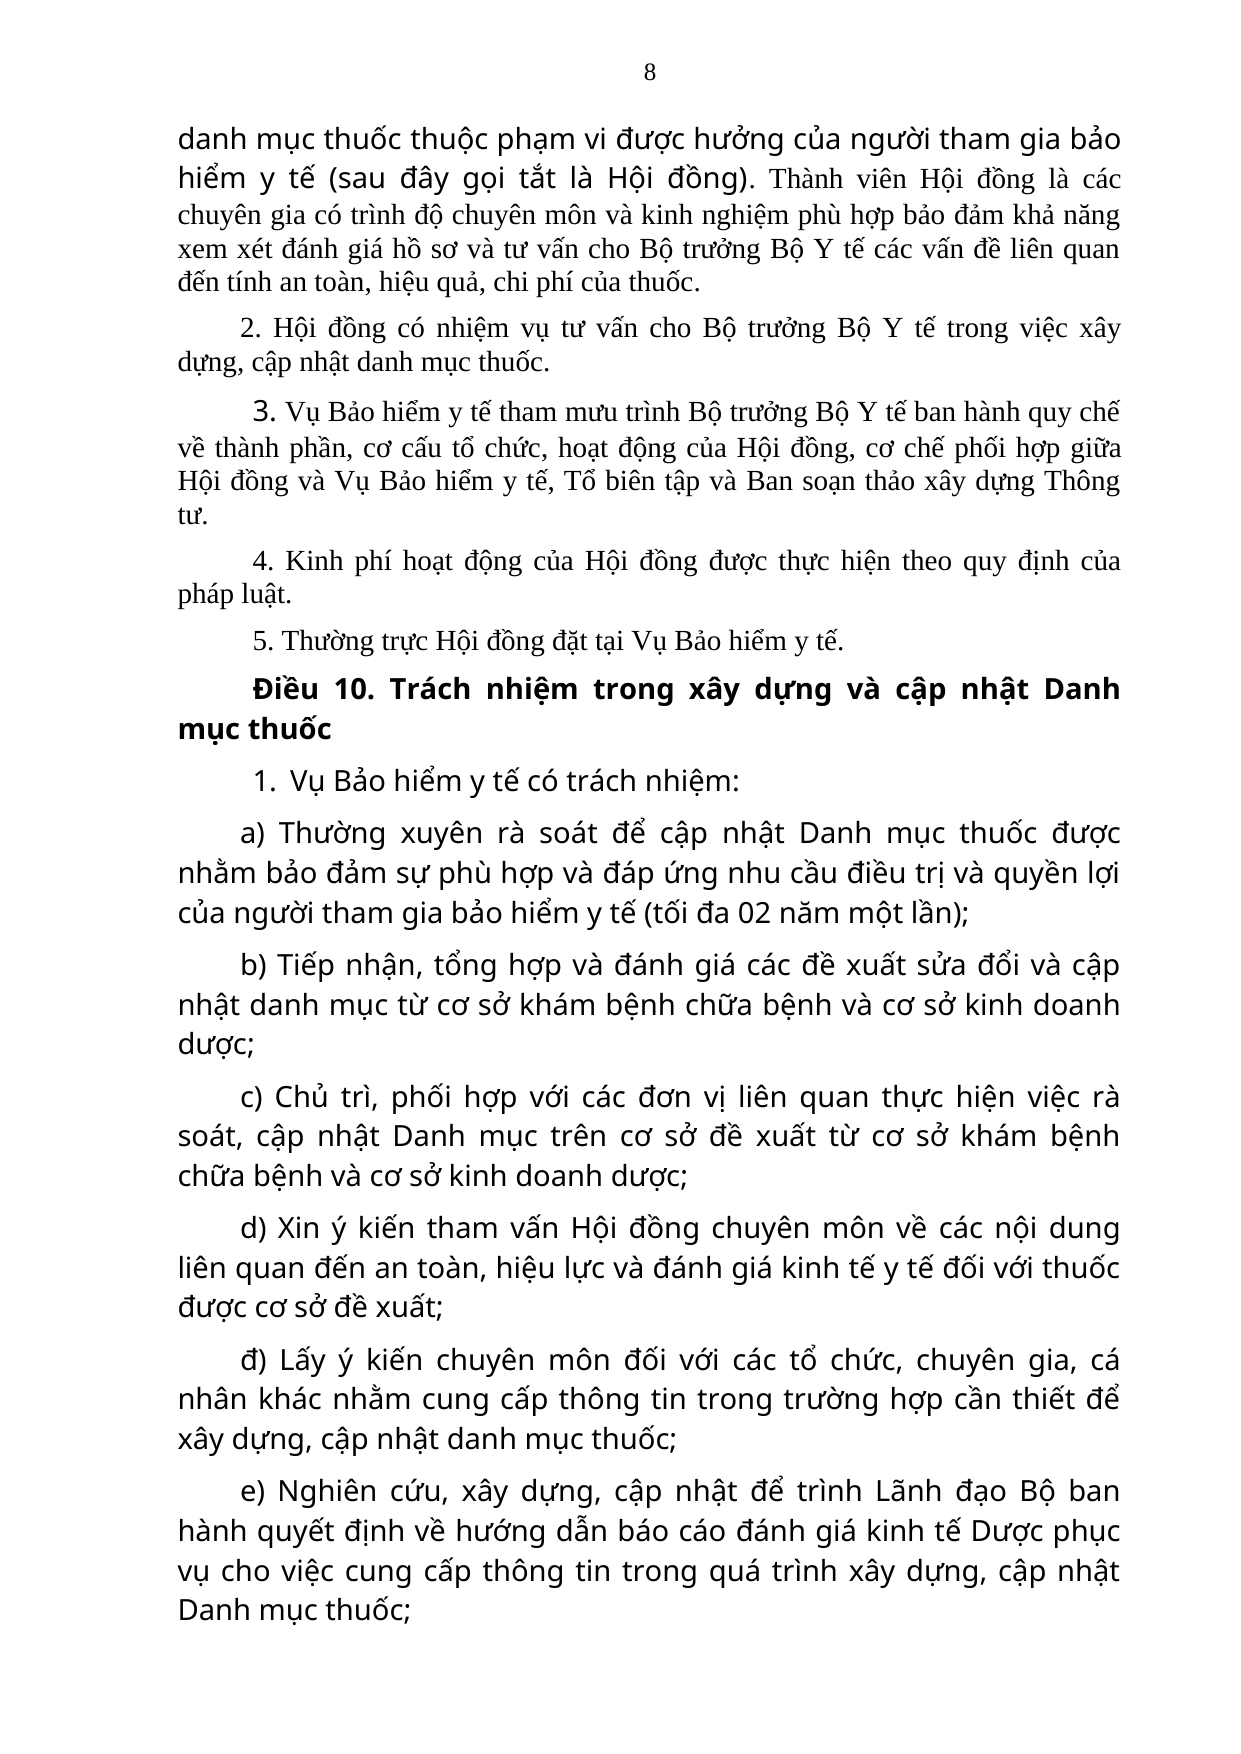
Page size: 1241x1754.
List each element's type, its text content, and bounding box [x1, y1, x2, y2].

text 4. Kinh phí hoạt động của Hội đồng được thực hiện theo quy định của pháp luật. [177, 543, 1122, 610]
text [177, 118, 1122, 298]
text đ) Lấy ý kiến chuyên môn đối với các tổ chức, chuyên gia, cá nhân khác nhằm cung cấp thông tin trong trường hợp cần thiết để xây dựng, cập nhật danh mục thuốc; [177, 1339, 1122, 1458]
text d) Xin ý kiến tham vấn Hội đồng chuyên môn về các nội dung liên quan đến an toàn, hiệu lực và đánh giá kinh tế y tế đối với thuốc được cơ sở đề xuất; [177, 1207, 1122, 1326]
list Vụ Bảo hiểm y tế có trách nhiệm: [252, 761, 1122, 800]
text 5. Thường trực Hội đồng đặt tại Vụ Bảo hiểm y tế. [177, 623, 1122, 656]
text a) Thường xuyên rà soát để cập nhật Danh mục thuốc được nhằm bảo đảm sự phù hợp và đáp ứng nhu cầu điều trị và quyền lợi của người tham gia bảo hiểm y tế (tối đa 02 năm một lần); [177, 813, 1122, 932]
text 2. Hội đồng có nhiệm vụ tư vấn cho Bộ trưởng Bộ Y tế trong việc xây dựng, cập nhật danh mục thuốc. [177, 311, 1122, 378]
text e) Nghiên cứu, xây dựng, cập nhật để trình Lãnh đạo Bộ ban hành quyết định về hướng dẫn báo cáo đánh giá kinh tế Dược phục vụ cho việc cung cấp thông tin trong quá trình xây dựng, cập nhật Danh mục thuốc; [177, 1471, 1122, 1629]
text Điều 10. Trách nhiệm trong xây dựng và cập nhật Danh mục thuốc [177, 669, 1122, 748]
text 3. Vụ Bảo hiểm y tế tham mưu trình Bộ trưởng Bộ Y tế ban hành quy chế về thành phần, cơ cấu tổ chức, hoạt động của Hội đồng, cơ chế phối hợp giữa Hội đồng và Vụ Bảo hiểm y tế, Tổ biên tập và Ban soạn thảo xây dựng Thông tư. [177, 390, 1122, 531]
text b) Tiếp nhận, tổng hợp và đánh giá các đề xuất sửa đổi và cập nhật danh mục từ cơ sở khám bệnh chữa bệnh và cơ sở kinh doanh dược; [177, 944, 1122, 1063]
text c) Chủ trì, phối hợp với các đơn vị liên quan thực hiện việc rà soát, cập nhật Danh mục trên cơ sở đề xuất từ cơ sở khám bệnh chữa bệnh và cơ sở kinh doanh dược; [177, 1076, 1122, 1195]
